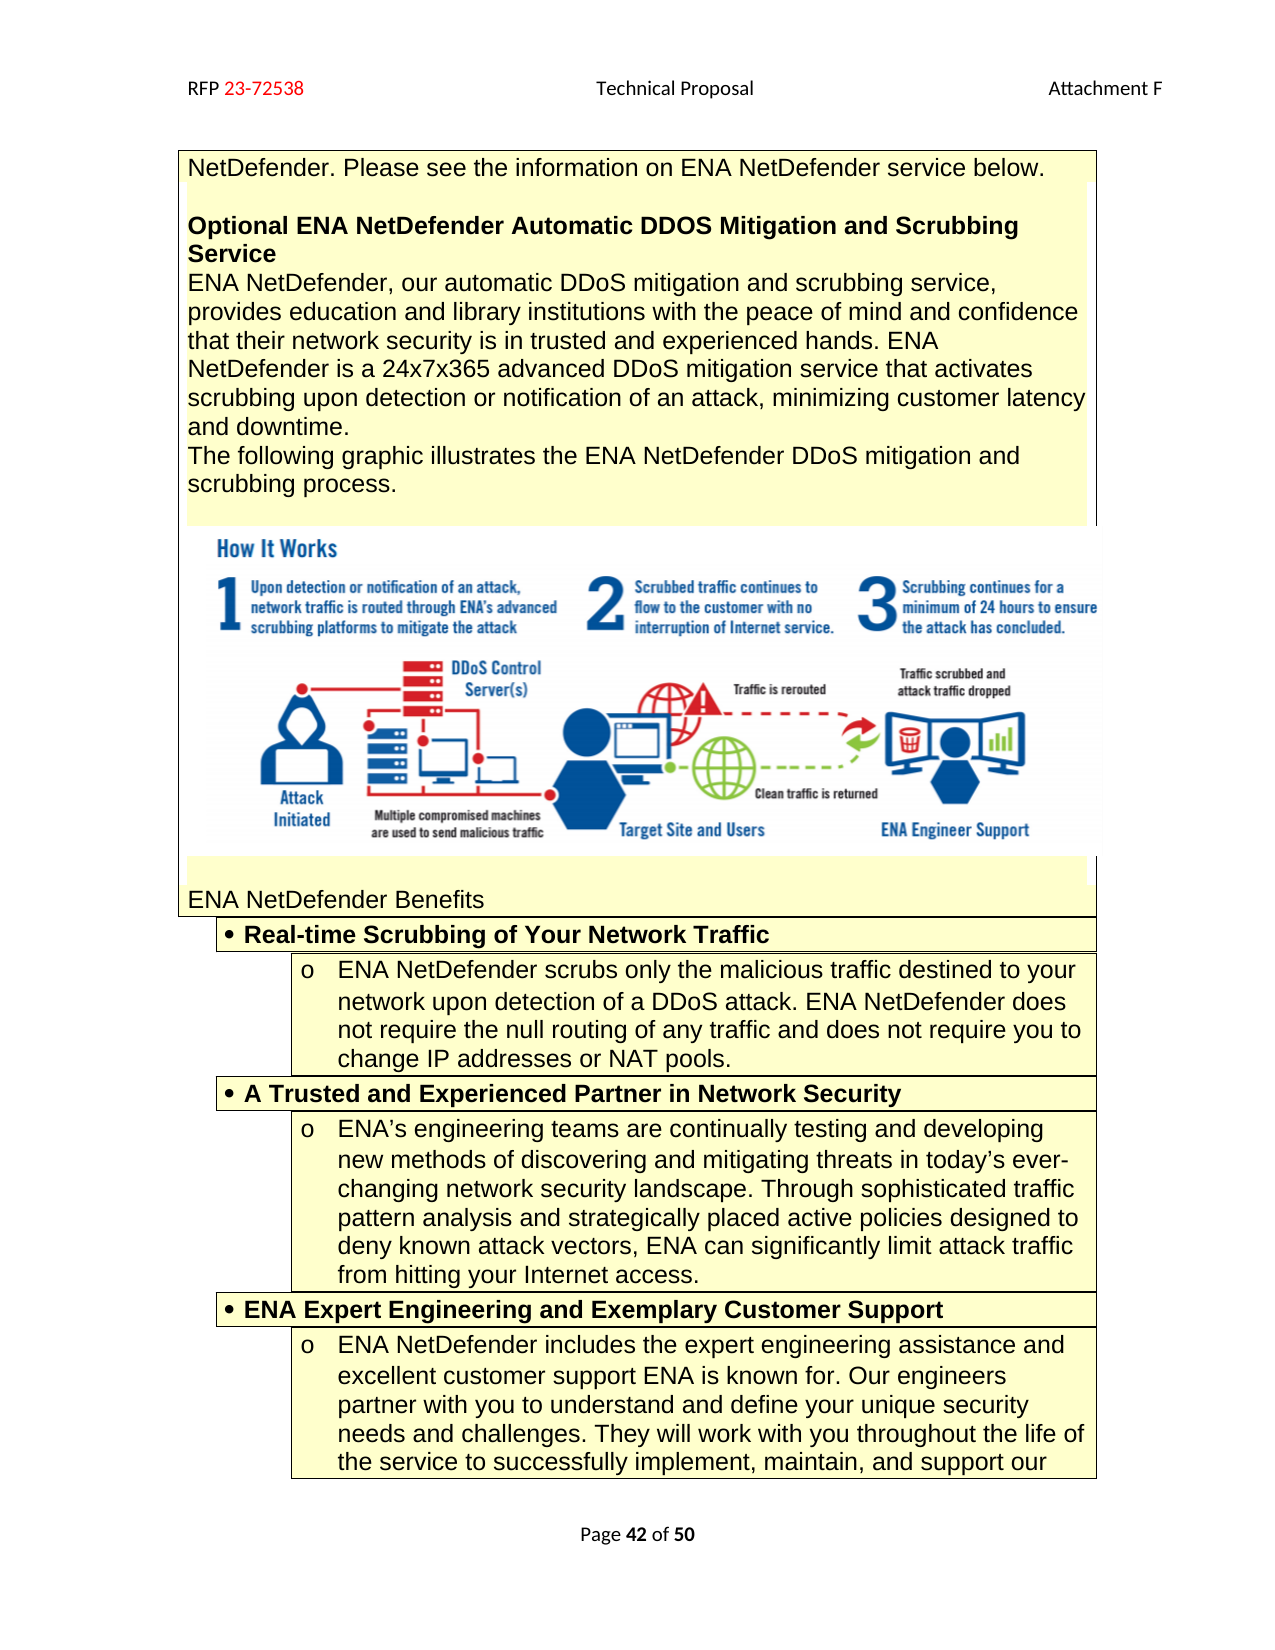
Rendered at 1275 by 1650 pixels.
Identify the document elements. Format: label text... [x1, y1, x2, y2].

list ENA’s engineering teams are continually testing and developing new methods of discovering and mitigating threats in today’s ever-changing network security landscape. Through sophisticated traffic pattern analysis and strategically placed active policies designed to deny known attack vectors, ENA can significantly limit attack traffic from hitting your Internet access. [292, 1112, 1096, 1291]
list A Trusted and Experienced Partner in Network Security [217, 1077, 1096, 1110]
list ENA NetDefender scrubs only the malicious traffic destined to your network upon detection of a DDoS attack. ENA NetDefender does not require the null routing of any traffic and does not require you to change IP addresses or NAT pools. [292, 954, 1096, 1075]
list Real-time Scrubbing of Your Network Traffic [217, 918, 1096, 951]
list ENA Expert Engineering and Exemplary Customer Support [217, 1293, 1096, 1326]
text The following graphic illustrates the ENA NetDefender DDoS mitigation and scrubbing process. [187, 441, 1087, 498]
text Optional ENA NetDefender Automatic DDOS Mitigation and Scrubbing Service [187, 211, 1087, 268]
text ENA NetDefender Benefits [179, 882, 1096, 916]
picture [187, 526, 1104, 857]
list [292, 1328, 1096, 1478]
text ENA NetDefender, our automatic DDoS mitigation and scrubbing service, provides education and library institutions with the peace of mind and confidence that their network security is in trusted and experienced hands. ENA NetDefender is a 24x7x365 advanced DDoS mitigation service that activates scrubbing upon detection or notification of an attack, minimizing customer latency and downtime. [187, 268, 1087, 441]
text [179, 151, 1096, 182]
